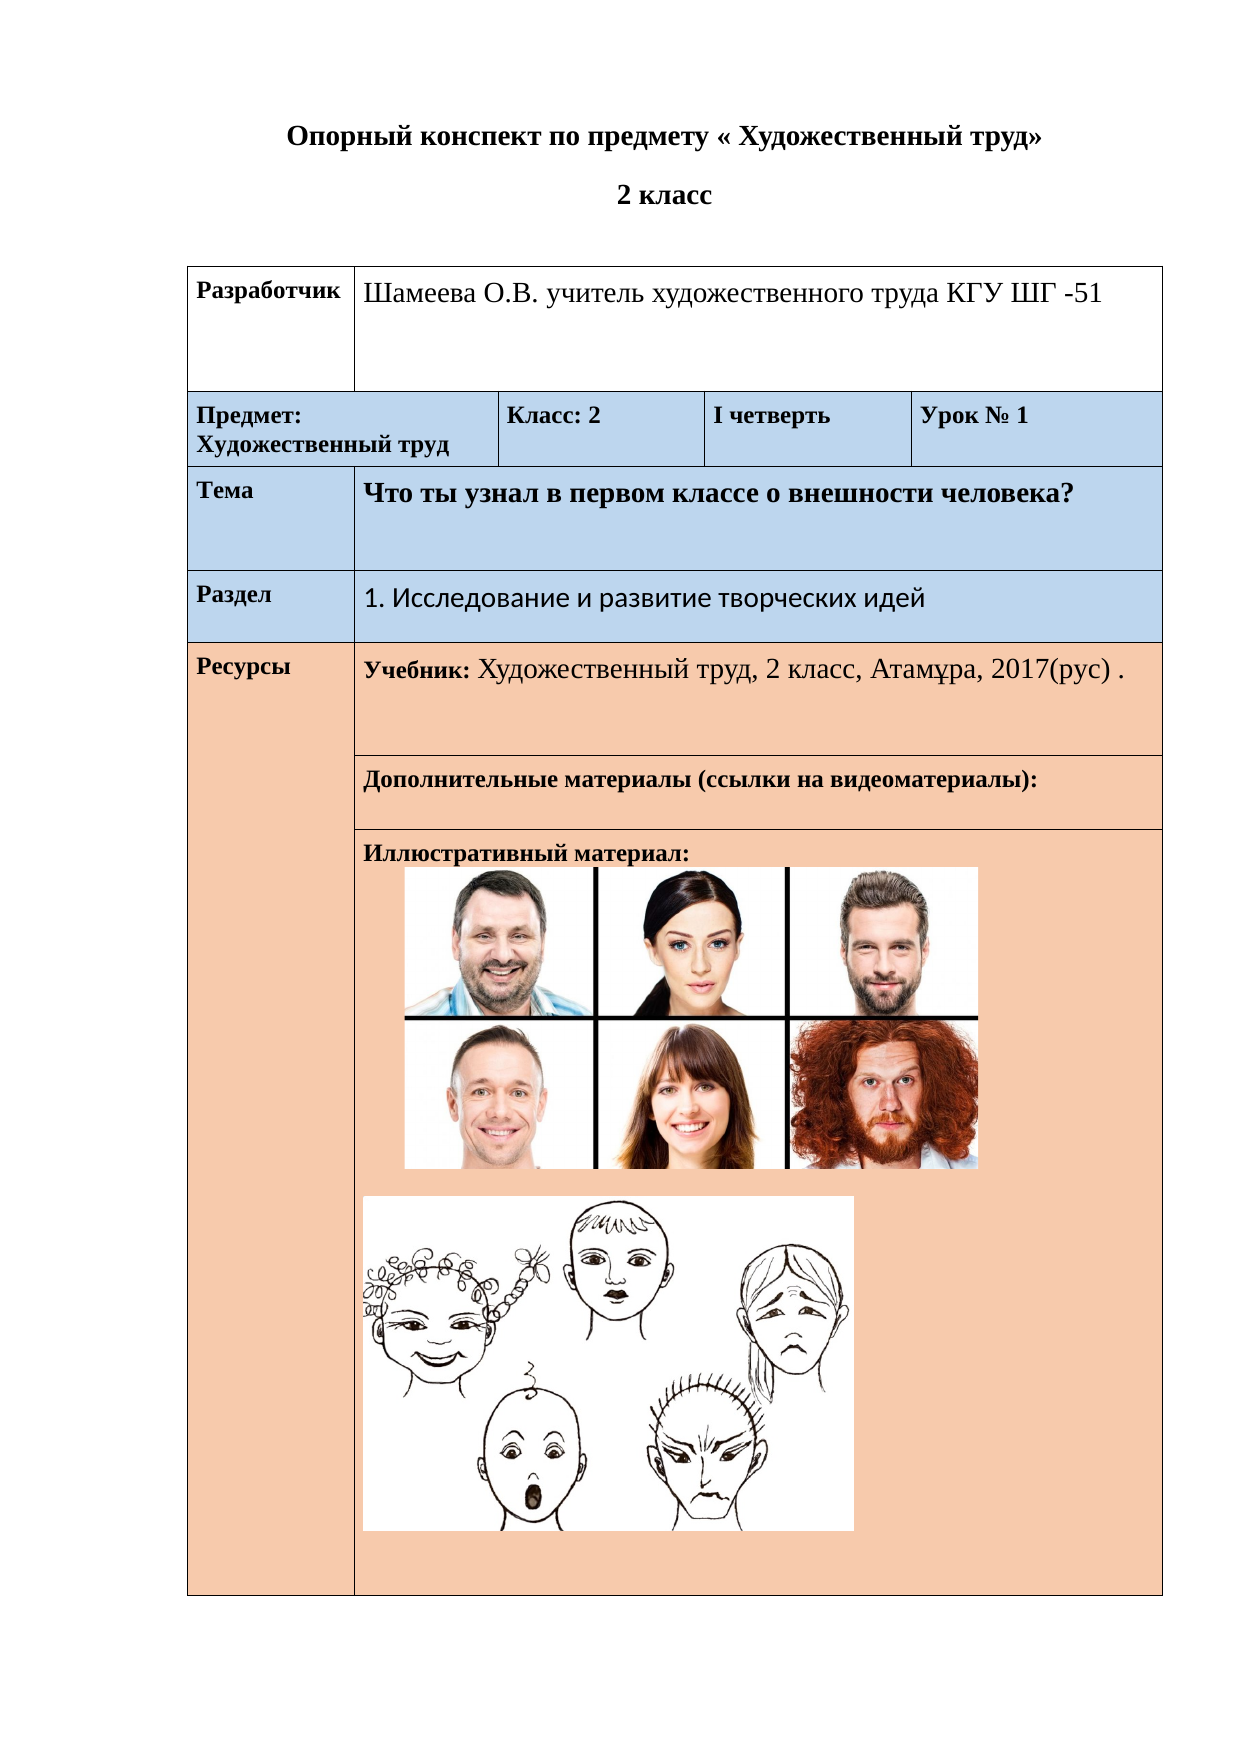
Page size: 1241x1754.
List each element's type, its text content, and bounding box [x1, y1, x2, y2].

text 2 класс [177, 177, 1152, 211]
picture [363, 1196, 854, 1531]
table_cell Что ты узнал в первом классе о внешности человека? [355, 467, 1162, 570]
table_cell Предмет: Художественный труд [188, 392, 498, 466]
table_header Разработчик [188, 267, 354, 391]
text Опорный конспект по предмету « Художественный труд» [177, 118, 1152, 152]
table_cell Раздел [188, 571, 354, 642]
table_cell Класс: 2 [499, 392, 704, 466]
table_cell Дополнительные материалы (ссылки на видеоматериалы): [355, 756, 1162, 829]
table_cell I четверть [705, 392, 911, 466]
picture [404, 867, 979, 1169]
table_cell Урок № 1 [912, 392, 1162, 466]
table_cell Ресурсы [188, 643, 354, 1595]
table_cell Учебник: Художественный труд, 2 класс, Атамұра, 2017(рус) . [355, 643, 1162, 755]
table_header Шамеева О.В. учитель художественного труда КГУ ШГ -51 [355, 267, 1162, 391]
table_cell Тема [188, 467, 354, 570]
table_cell Иллюстративный материал: [355, 830, 1162, 1595]
table_cell 1. Исследование и развитие творческих идей [355, 571, 1162, 642]
